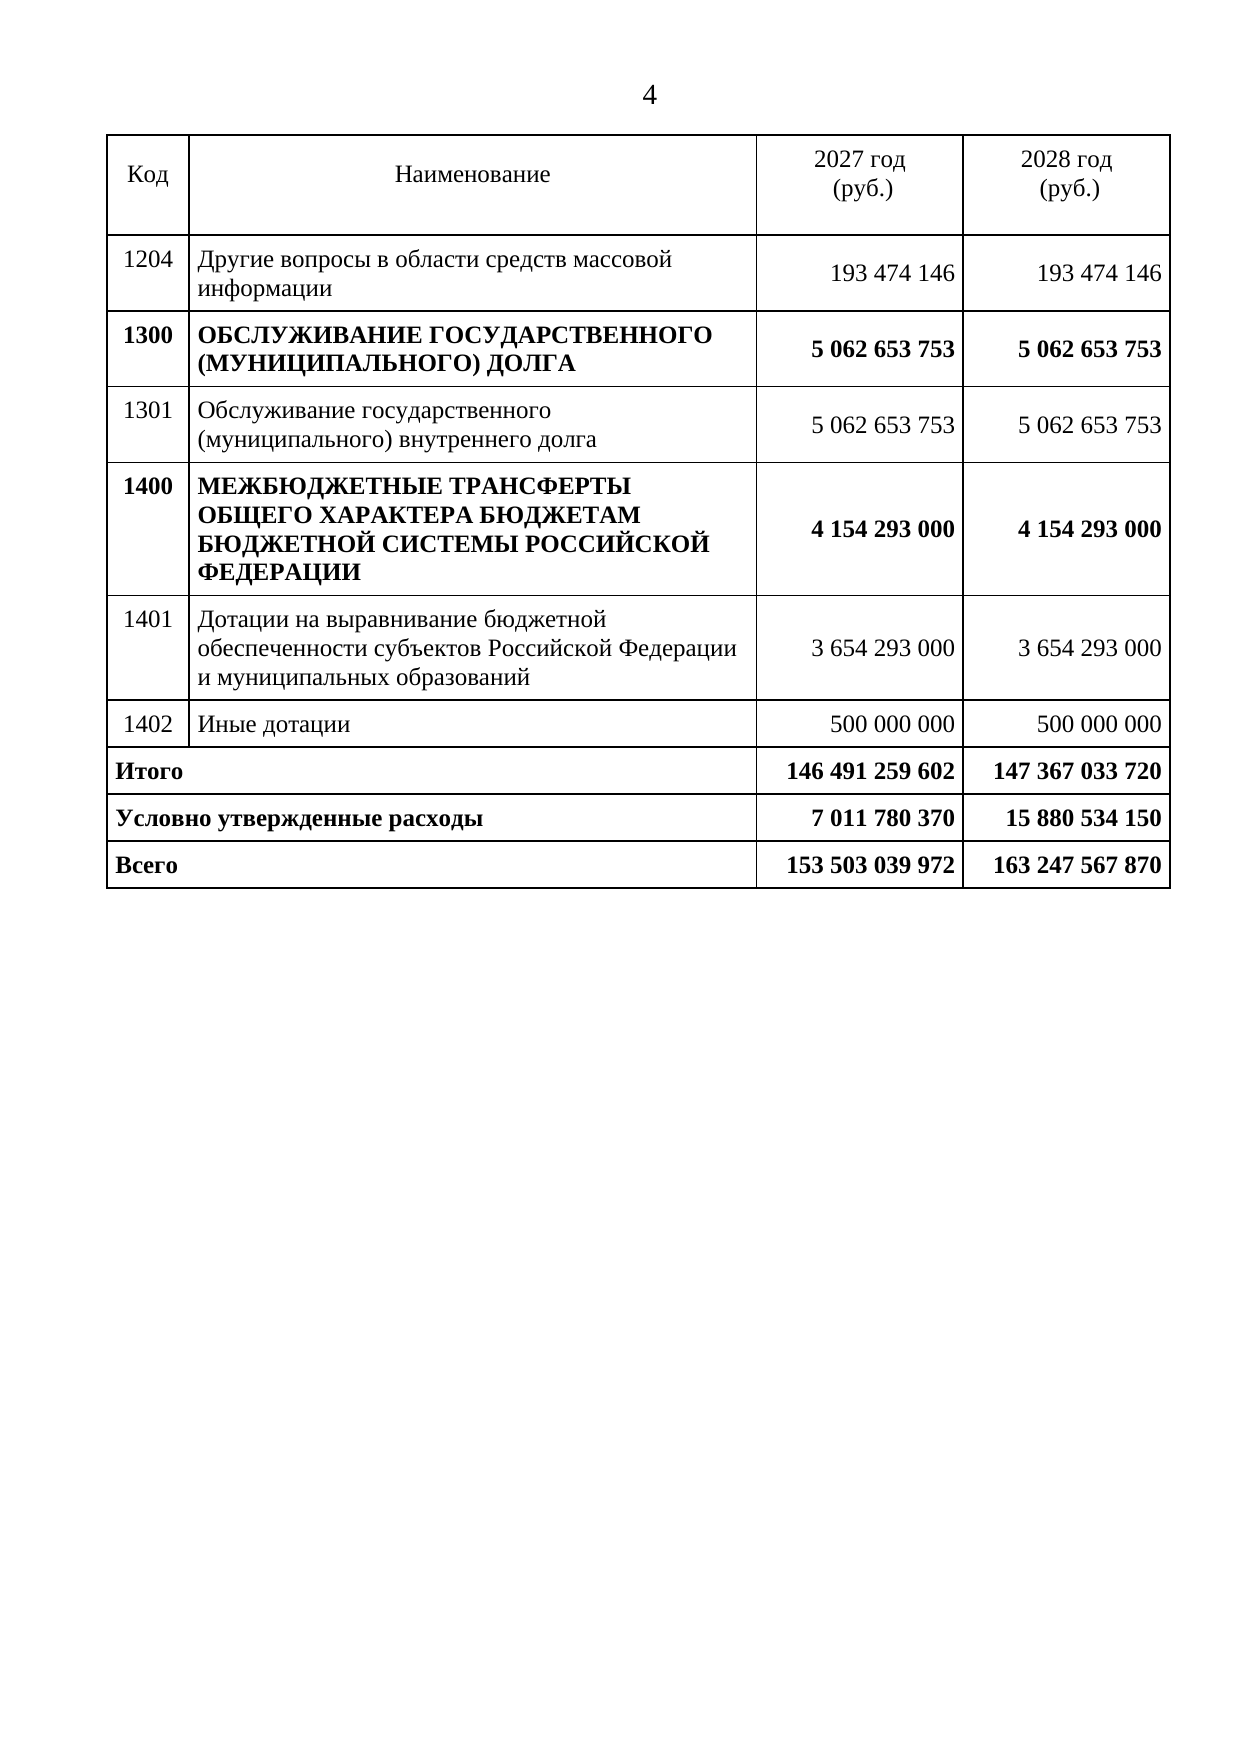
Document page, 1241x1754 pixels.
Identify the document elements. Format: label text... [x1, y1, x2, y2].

table_cell 5 062 653 753 [757, 312, 962, 386]
table_cell Иные дотации [190, 701, 756, 746]
table_header Код [108, 136, 188, 234]
table_cell 4 154 293 000 [757, 463, 962, 594]
table_cell Итого [108, 748, 756, 793]
table_cell 500 000 000 [757, 701, 962, 746]
table_header Наименование [190, 136, 756, 234]
table_header 2028 год (руб.) [964, 136, 1169, 234]
table_cell Обслуживание государственного (муниципального) внутреннего долга [190, 387, 756, 461]
table_cell 1401 [108, 596, 188, 699]
table_cell 163 247 567 870 [964, 842, 1169, 887]
table_cell Дотации на выравнивание бюджетной обеспеченности субъектов Российской Федерации и муниципальных образований [190, 596, 756, 699]
table_cell 193 474 146 [964, 236, 1169, 310]
table_cell 7 011 780 370 [757, 795, 962, 840]
table_cell 147 367 033 720 [964, 748, 1169, 793]
table_cell 1204 [108, 236, 188, 310]
table_cell МЕЖБЮДЖЕТНЫЕ ТРАНСФЕРТЫ ОБЩЕГО ХАРАКТЕРА БЮДЖЕТАМ БЮДЖЕТНОЙ СИСТЕМЫ РОССИЙСКОЙ ФЕДЕРАЦИИ [190, 463, 756, 594]
table_cell Другие вопросы в области средств массовой информации [190, 236, 756, 310]
table_cell 5 062 653 753 [757, 387, 962, 461]
table_cell Условно утвержденные расходы [108, 795, 756, 840]
table_cell 4 154 293 000 [964, 463, 1169, 594]
table_cell 1400 [108, 463, 188, 594]
table_cell 1300 [108, 312, 188, 386]
table_header 2027 год (руб.) [757, 136, 962, 234]
table_cell 193 474 146 [757, 236, 962, 310]
table_cell 3 654 293 000 [757, 596, 962, 699]
table_cell 5 062 653 753 [964, 312, 1169, 386]
table_cell 5 062 653 753 [964, 387, 1169, 461]
table_cell 1301 [108, 387, 188, 461]
table_cell 153 503 039 972 [757, 842, 962, 887]
table_cell 146 491 259 602 [757, 748, 962, 793]
table_cell 1402 [108, 701, 188, 746]
table_cell 500 000 000 [964, 701, 1169, 746]
table_cell 15 880 534 150 [964, 795, 1169, 840]
table_cell 3 654 293 000 [964, 596, 1169, 699]
table_cell ОБСЛУЖИВАНИЕ ГОСУДАРСТВЕННОГО (МУНИЦИПАЛЬНОГО) ДОЛГА [190, 312, 756, 386]
table_cell Всего [108, 842, 756, 887]
